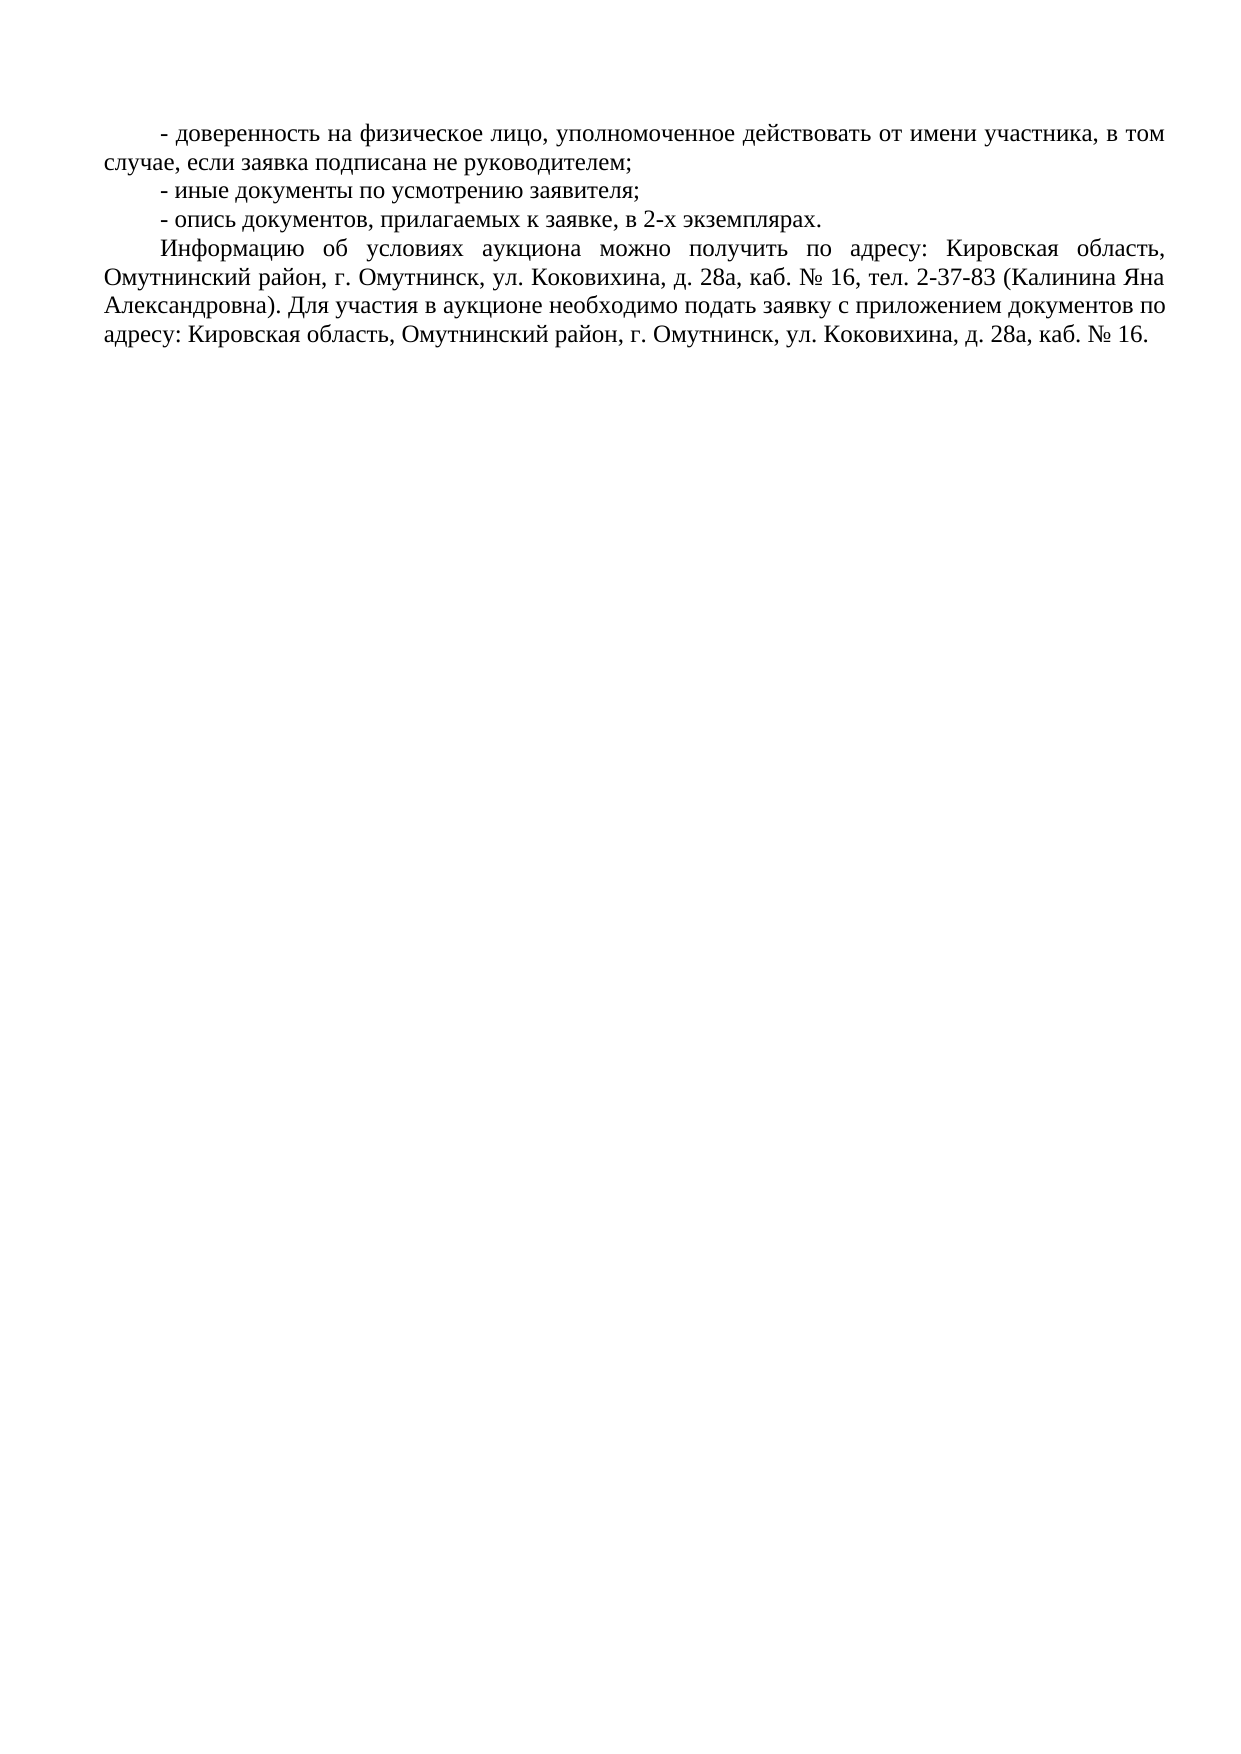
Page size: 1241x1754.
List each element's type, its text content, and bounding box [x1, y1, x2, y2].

text Информацию об условиях аукциона можно получить по адресу: Кировская область, Омутнинский район, г. Омутнинск, ул. Коковихина, д. 28а, каб. № 16, тел. 2-37-83 (Калинина Яна Александровна). Для участия в аукционе необходимо подать заявку с приложением документов по адресу: Кировская область, Омутнинский район, г. Омутнинск, ул. Коковихина, д. 28а, каб. № 16. [103, 233, 1167, 348]
text - доверенность на физическое лицо, уполномоченное действовать от имени участника, в том случае, если заявка подписана не руководителем; [103, 118, 1167, 176]
text - опись документов, прилагаемых к заявке, в 2-х экземплярах. [103, 204, 1167, 233]
text - иные документы по усмотрению заявителя; [103, 176, 1167, 204]
